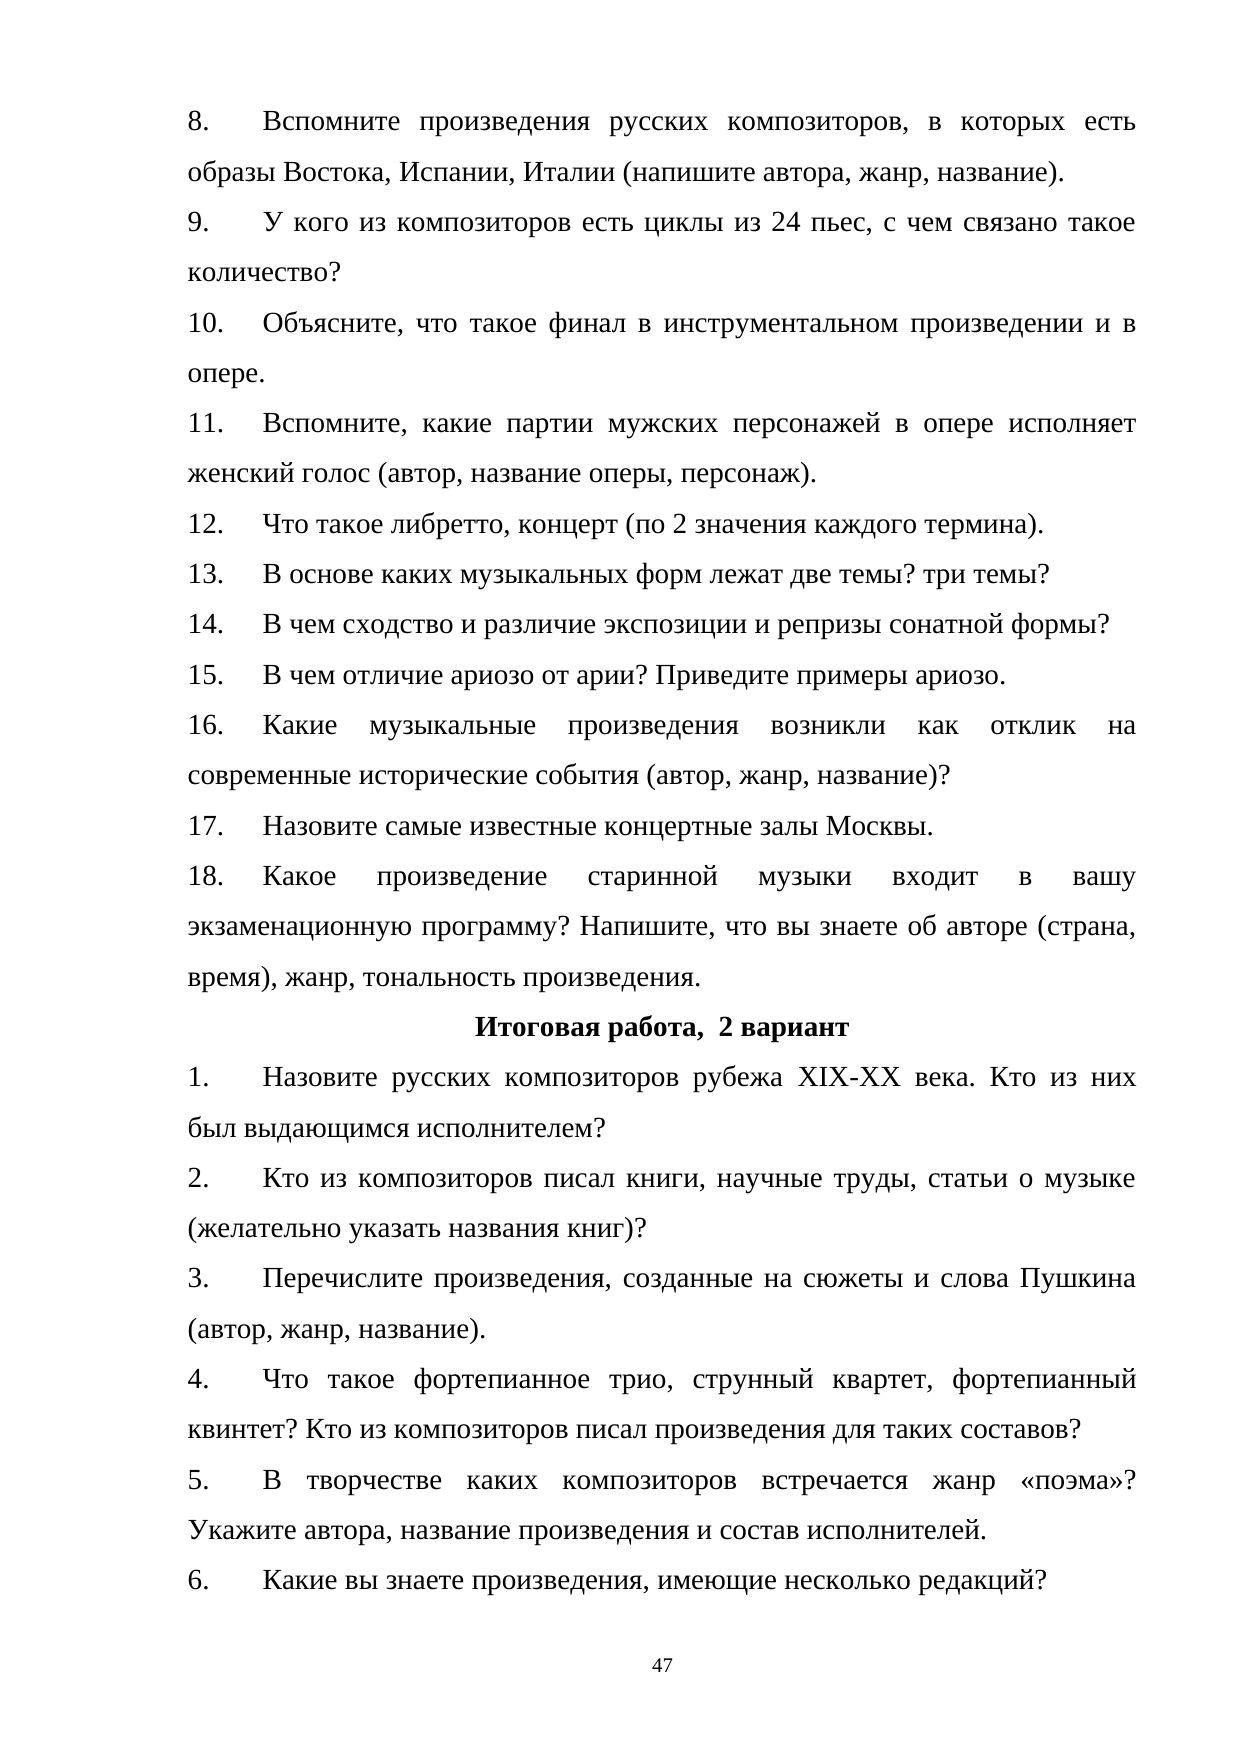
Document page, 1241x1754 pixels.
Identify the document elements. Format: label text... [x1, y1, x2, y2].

text Итоговая работа, 2 вариант [187, 1009, 1137, 1043]
list В чем сходство и различие экспозиции и репризы сонатной формы? [187, 607, 1137, 640]
list Перечислите произведения, созданные на сюжеты и слова Пушкина (автор, жанр, название). [187, 1261, 1137, 1344]
list Что такое фортепианное трио, струнный квартет, фортепианный квинтет? Кто из композиторов писал произведения для таких составов? [187, 1361, 1137, 1445]
list Назовите русских композиторов рубежа XIX-XX века. Кто из них был выдающимся исполнителем? [187, 1059, 1137, 1143]
list Кто из композиторов писал книги, научные труды, статьи о музыке (желательно указать названия книг)? [187, 1160, 1137, 1244]
list Вспомните произведения русских композиторов, в которых есть образы Востока, Испании, Италии (напишите автора, жанр, название). [187, 103, 1137, 187]
list В основе каких музыкальных форм лежат две темы? три темы? [187, 556, 1137, 590]
list Какие вы знаете произведения, имеющие несколько редакций? [187, 1562, 1137, 1596]
list Какое произведение старинной музыки входит в вашу экзаменационную программу? Напишите, что вы знаете об авторе (страна, время), жанр, тональность произведения. [187, 858, 1137, 992]
list Что такое либретто, концерт (по 2 значения каждого термина). [187, 506, 1137, 539]
list Какие музыкальные произведения возникли как отклик на современные исторические события (автор, жанр, название)? [187, 707, 1137, 791]
list Вспомните, какие партии мужских персонажей в опере исполняет женский голос (автор, название оперы, персонаж). [187, 405, 1137, 489]
list В творчестве каких композиторов встречается жанр «поэма»? Укажите автора, название произведения и состав исполнителей. [187, 1462, 1137, 1546]
list У кого из композиторов есть циклы из 24 пьес, с чем связано такое количество? [187, 204, 1137, 288]
list Объясните, что такое финал в инструментальном произведении и в опере. [187, 305, 1137, 388]
list В чем отличие ариозо от арии? Приведите примеры ариозо. [187, 657, 1137, 690]
list Назовите самые известные концертные залы Москвы. [187, 808, 1137, 841]
